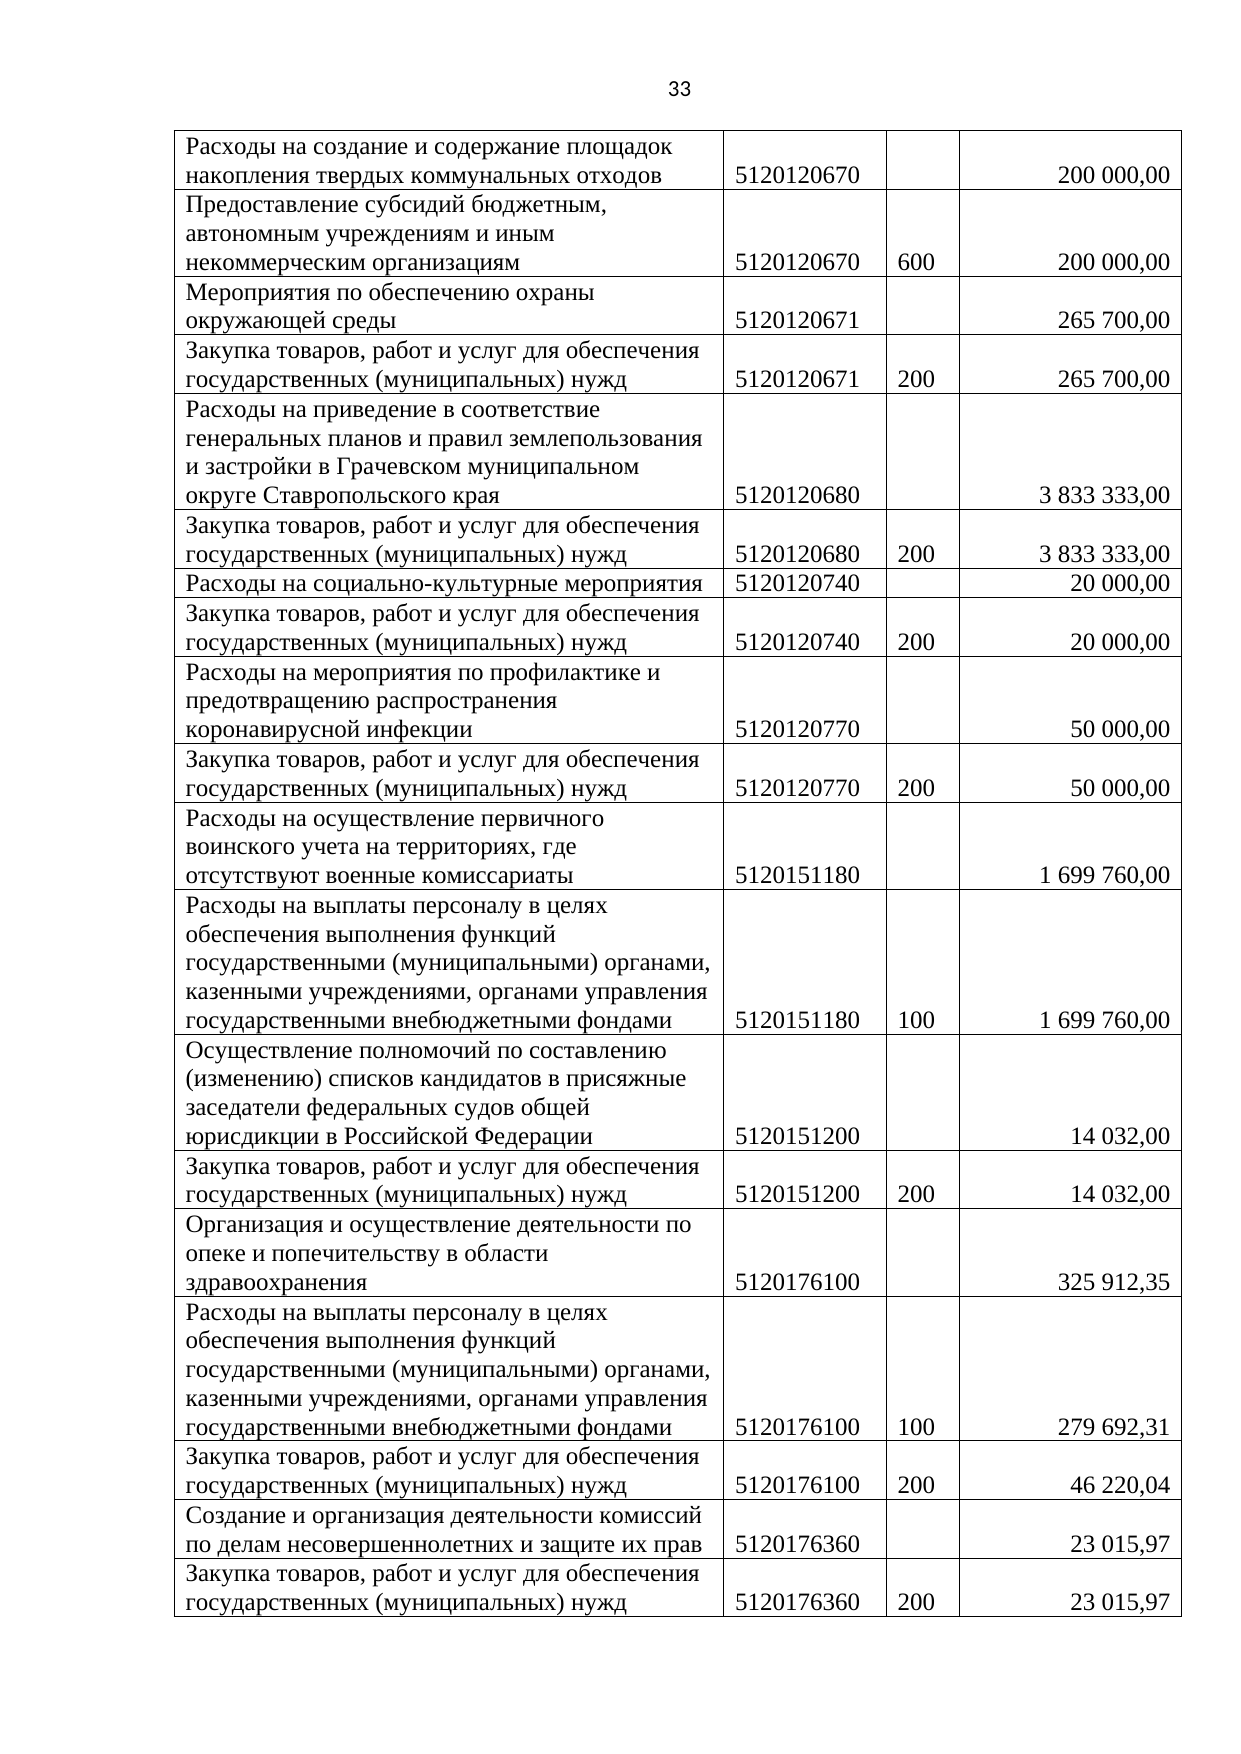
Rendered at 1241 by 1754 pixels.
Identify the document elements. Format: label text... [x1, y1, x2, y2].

table_cell 5120120671 [724, 277, 886, 334]
table_cell 20 000,00 [960, 569, 1181, 597]
table_cell 5120120740 [724, 569, 886, 597]
table_cell Закупка товаров, работ и услуг для обеспечения государственных (муниципальных) нужд [175, 598, 723, 656]
table_cell [887, 394, 959, 509]
table_cell Расходы на осуществление первичного воинского учета на территориях, где отсутствуют военные комиссариаты [175, 803, 723, 889]
table_cell 46 220,04 [960, 1441, 1181, 1499]
table_cell 265 700,00 [960, 335, 1181, 393]
table_cell [887, 1209, 959, 1296]
table_cell Закупка товаров, работ и услуг для обеспечения государственных (муниципальных) нужд [175, 335, 723, 393]
table_cell 3 833 333,00 [960, 510, 1181, 567]
table_cell 279 692,31 [960, 1297, 1181, 1440]
table_cell 200 [887, 744, 959, 802]
table_cell [887, 1035, 959, 1150]
table_cell 600 [887, 190, 959, 276]
table_cell 20 000,00 [960, 598, 1181, 656]
table_cell [887, 277, 959, 334]
table_cell Расходы на социально-культурные мероприятия [175, 569, 723, 597]
table_cell 265 700,00 [960, 277, 1181, 334]
table_cell Закупка товаров, работ и услуг для обеспечения государственных (муниципальных) нужд [175, 1151, 723, 1208]
table_cell 5120120670 [724, 190, 886, 276]
table_cell Предоставление субсидий бюджетным, автономным учреждениям и иным некоммерческим организациям [175, 190, 723, 276]
table_cell 200 [887, 1559, 959, 1616]
table_cell 50 000,00 [960, 744, 1181, 802]
table_cell 14 032,00 [960, 1151, 1181, 1208]
table_cell 14 032,00 [960, 1035, 1181, 1150]
table_cell 50 000,00 [960, 657, 1181, 743]
table_cell Закупка товаров, работ и услуг для обеспечения государственных (муниципальных) нужд [175, 1441, 723, 1499]
table_cell 200 [887, 598, 959, 656]
table_cell 200 [887, 1441, 959, 1499]
table_cell [887, 131, 959, 188]
table_cell Осуществление полномочий по составлению (изменению) списков кандидатов в присяжные заседатели федеральных судов общей юрисдикции в Российской Федерации [175, 1035, 723, 1150]
table_cell 5120176360 [724, 1500, 886, 1557]
table_cell [887, 803, 959, 889]
table_cell [887, 569, 959, 597]
table_cell 5120176100 [724, 1209, 886, 1296]
table_cell 325 912,35 [960, 1209, 1181, 1296]
table_cell 5120151180 [724, 803, 886, 889]
table_cell 200 [887, 1151, 959, 1208]
table_cell 200 000,00 [960, 131, 1181, 188]
table_cell 5120120670 [724, 131, 886, 188]
table_cell Расходы на создание и содержание площадок накопления твердых коммунальных отходов [175, 131, 723, 188]
table_cell Закупка товаров, работ и услуг для обеспечения государственных (муниципальных) нужд [175, 510, 723, 567]
table_cell 100 [887, 1297, 959, 1440]
table_cell Расходы на мероприятия по профилактике и предотвращению распространения коронавирусной инфекции [175, 657, 723, 743]
table_cell 5120120671 [724, 335, 886, 393]
table_cell [887, 1500, 959, 1557]
table_cell 23 015,97 [960, 1559, 1181, 1616]
table_cell 5120120680 [724, 510, 886, 567]
table_cell Закупка товаров, работ и услуг для обеспечения государственных (муниципальных) нужд [175, 744, 723, 802]
table_cell Расходы на приведение в соответствие генеральных планов и правил землепользования и застройки в Грачевском муниципальном округе Ставропольского края [175, 394, 723, 509]
table_cell 1 699 760,00 [960, 803, 1181, 889]
table_cell 5120151180 [724, 890, 886, 1034]
table_cell Закупка товаров, работ и услуг для обеспечения государственных (муниципальных) нужд [175, 1559, 723, 1616]
table_cell 100 [887, 890, 959, 1034]
table_cell Организация и осуществление деятельности по опеке и попечительству в области здравоохранения [175, 1209, 723, 1296]
table_cell 5120120740 [724, 598, 886, 656]
table_cell 5120176100 [724, 1297, 886, 1440]
table_cell 5120176360 [724, 1559, 886, 1616]
table_cell 200 [887, 510, 959, 567]
table_cell Создание и организация деятельности комиссий по делам несовершеннолетних и защите их прав [175, 1500, 723, 1557]
table_cell [887, 657, 959, 743]
table_cell 5120151200 [724, 1151, 886, 1208]
table_cell 1 699 760,00 [960, 890, 1181, 1034]
table_cell 3 833 333,00 [960, 394, 1181, 509]
table_cell 23 015,97 [960, 1500, 1181, 1557]
table_cell 200 [887, 335, 959, 393]
table_cell 5120120680 [724, 394, 886, 509]
table_cell 5120120770 [724, 657, 886, 743]
table_cell 200 000,00 [960, 190, 1181, 276]
table_cell 5120120770 [724, 744, 886, 802]
table_cell 5120151200 [724, 1035, 886, 1150]
table_cell 5120176100 [724, 1441, 886, 1499]
table_cell Мероприятия по обеспечению охраны окружающей среды [175, 277, 723, 334]
